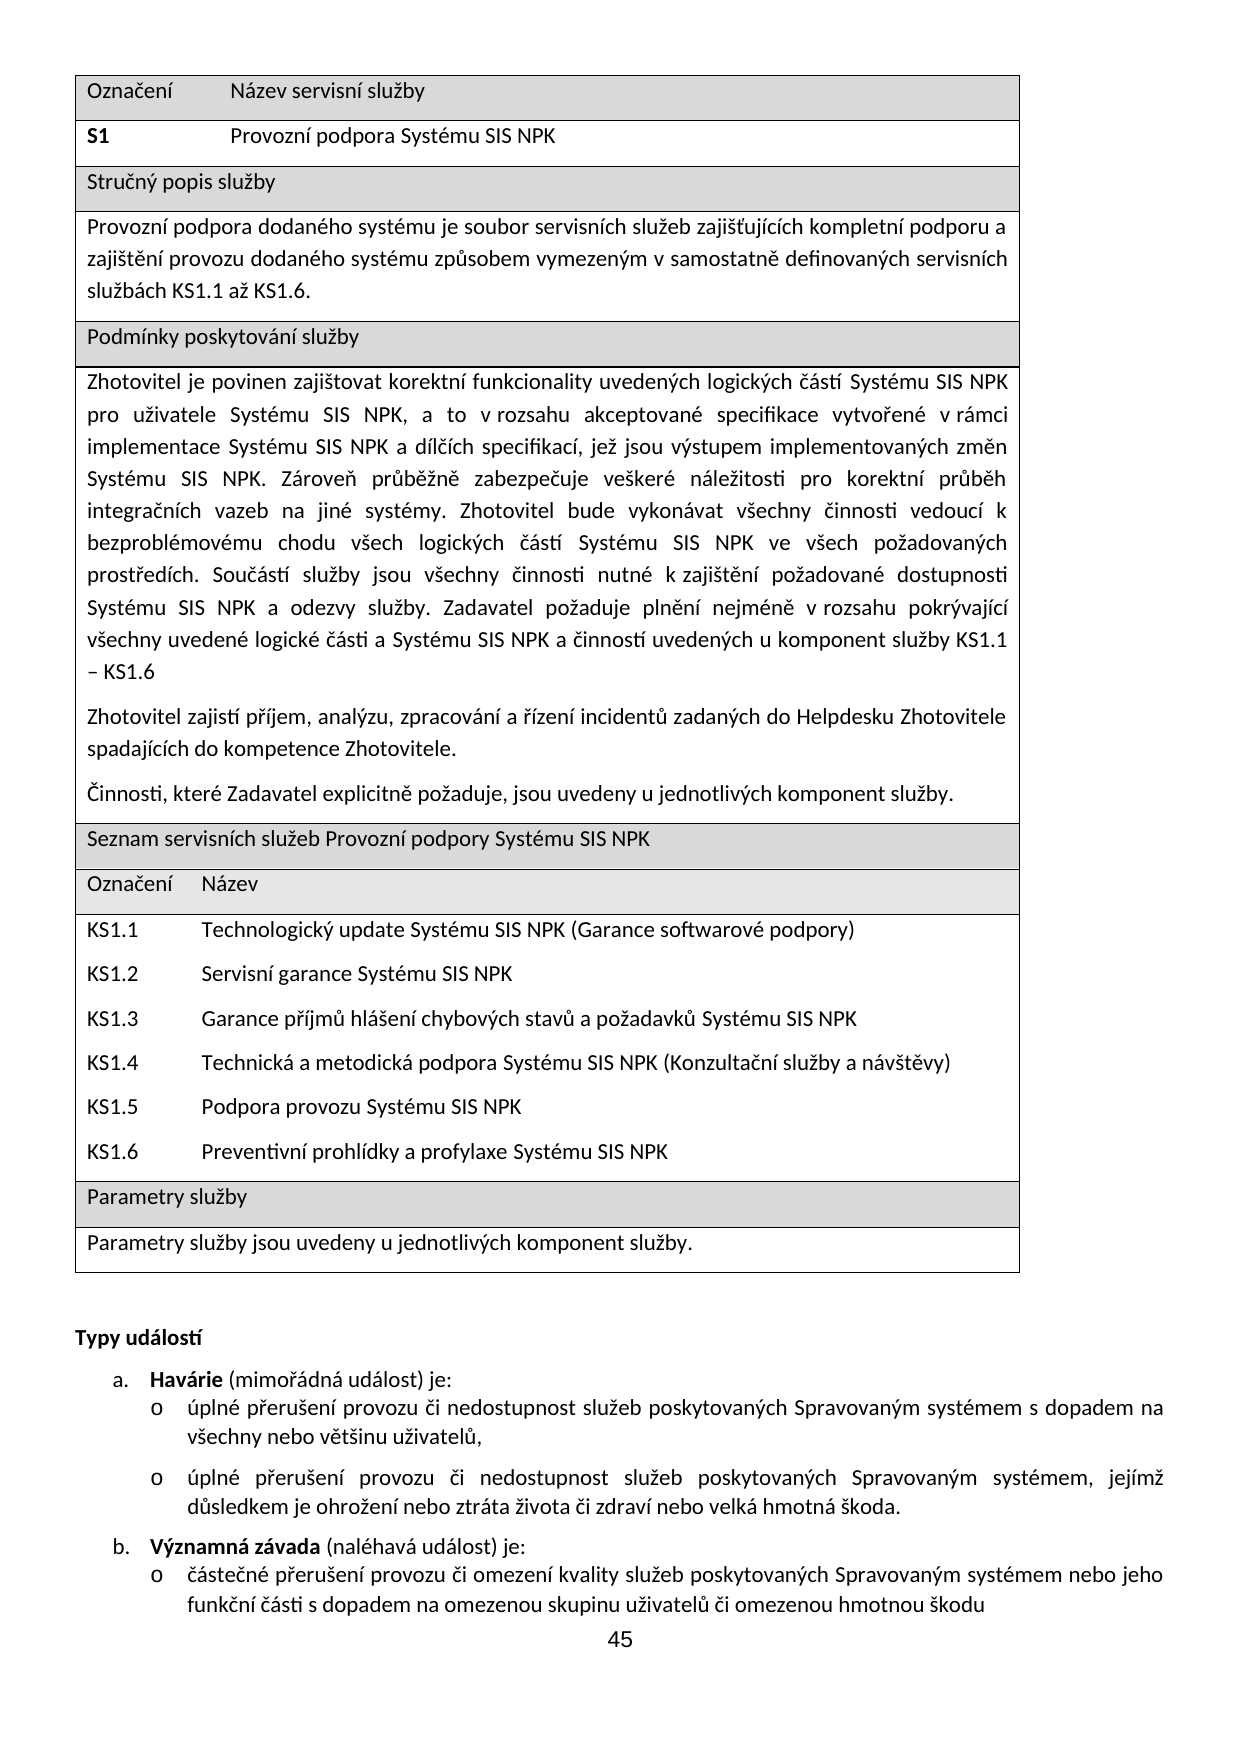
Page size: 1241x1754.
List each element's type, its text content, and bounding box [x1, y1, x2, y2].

table_cell Technická a metodická podpora Systému SIS NPK (Konzultační služby a návštěvy) [190, 1048, 1019, 1092]
table_cell Technologický update Systému SIS NPK (Garance softwarové podpory) [190, 915, 1019, 959]
table_header Název servisní služby [219, 76, 1019, 120]
table_cell Název [190, 870, 1019, 914]
table_cell Provozní podpora dodaného systému je soubor servisních služeb zajišťujících kompletní podporu a zajištění provozu dodaného systému způsobem vymezeným v samostatně definovaných servisních službách KS1.1 až KS1.6. [76, 212, 1019, 321]
table_cell Parametry služby [76, 1182, 1019, 1227]
list úplné přerušení provozu či nedostupnost služeb poskytovaných Spravovaným systémem, jejímž důsledkem je ohrožení nebo ztráta života či zdraví nebo velká hmotná škoda. [150, 1463, 1165, 1520]
table_cell Preventivní prohlídky a profylaxe Systému SIS NPK [190, 1137, 1019, 1181]
table_cell S1 [76, 121, 219, 166]
table_cell Provozní podpora Systému SIS NPK [219, 121, 1019, 166]
table_cell KS1.6 [76, 1137, 190, 1181]
table_cell Podmínky poskytování služby [76, 322, 1019, 366]
table_cell Parametry služby jsou uvedeny u jednotlivých komponent služby. [76, 1228, 1019, 1272]
table_cell KS1.1 [76, 915, 190, 959]
table_cell KS1.4 [76, 1048, 190, 1092]
table_cell KS1.5 [76, 1093, 190, 1137]
list Havárie (mimořádná událost) je: [112, 1365, 1165, 1393]
table_cell Stručný popis služby [76, 167, 1019, 211]
table_cell Servisní garance Systému SIS NPK [190, 959, 1019, 1004]
table_cell Označení [76, 870, 190, 914]
table_cell KS1.2 [76, 959, 190, 1004]
table_cell KS1.3 [76, 1004, 190, 1048]
subtitle Typy událostí [75, 1323, 1165, 1351]
list částečné přerušení provozu či omezení kvality služeb poskytovaných Spravovaným systémem nebo jeho funkční části s dopadem na omezenou skupinu uživatelů či omezenou hmotnou škodu [150, 1561, 1165, 1618]
table_cell Zhotovitel je povinen zajištovat korektní funkcionality uvedených logických částí Systému SIS NPK pro uživatele Systému SIS NPK, a to v rozsahu akceptované specifikace vytvořené v rámci implementace Systému SIS NPK a dílčích specifikací, jež jsou výstupem implementovaných změn Systému SIS NPK. Zároveň průběžně zabezpečuje veškeré náležitosti pro korektní průběh integračních vazeb na jiné systémy. Zhotovitel bude vykonávat všechny činnosti vedoucí k bezproblémovému chodu všech logických částí Systému SIS NPK ve všech požadovaných prostředích. Součástí služby jsou všechny činnosti nutné k zajištění požadované dostupnosti Systému SIS NPK a odezvy služby. Zadavatel požaduje plnění nejméně v rozsahu pokrývající všechny uvedené logické části a Systému SIS NPK a činností uvedených u komponent služby KS1.1 – KS1.6 Zhotovitel zajistí příjem, analýzu, zpracování a řízení incidentů zadaných do Helpdesku Zhotovitele spadajících do kompetence Zhotovitele. Činnosti, které Zadavatel explicitně požaduje, jsou uvedeny u jednotlivých komponent služby. [76, 368, 1019, 823]
table_cell Podpora provozu Systému SIS NPK [190, 1093, 1019, 1137]
table_cell Garance příjmů hlášení chybových stavů a požadavků Systému SIS NPK [190, 1004, 1019, 1048]
table_header Označení [76, 76, 219, 120]
table_cell Seznam servisních služeb Provozní podpory Systému SIS NPK [76, 824, 1019, 868]
list Významná závada (naléhavá událost) je: [112, 1532, 1165, 1561]
list úplné přerušení provozu či nedostupnost služeb poskytovaných Spravovaným systémem s dopadem na všechny nebo většinu uživatelů, [150, 1393, 1165, 1450]
